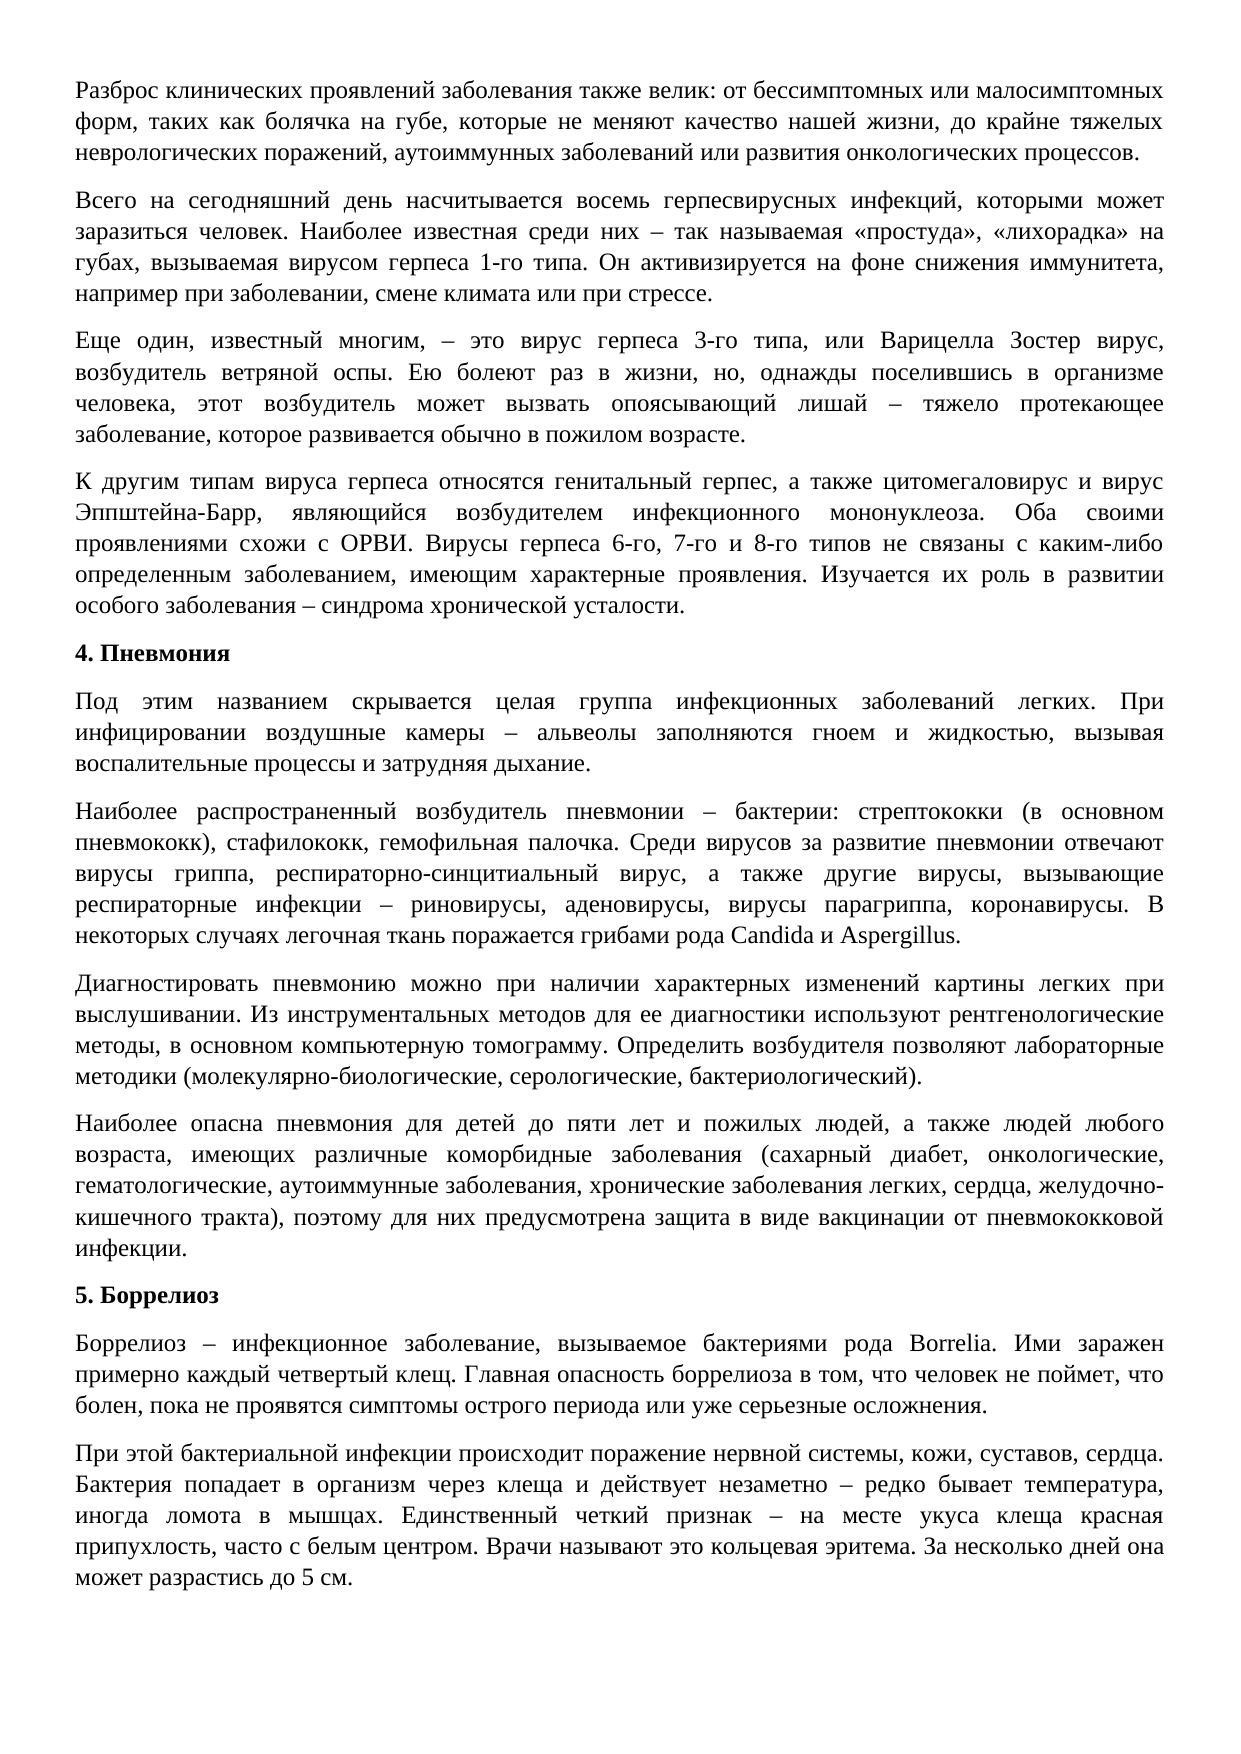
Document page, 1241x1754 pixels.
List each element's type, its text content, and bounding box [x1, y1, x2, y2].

text 4. Пневмония [75, 638, 1165, 667]
text Разброс клинических проявлений заболевания также велик: от бессимптомных или малосимптомных форм, таких как болячка на губе, которые не меняют качество нашей жизни, до крайне тяжелых неврологических поражений, аутоиммунных заболеваний или развития онкологических процессов. [75, 75, 1165, 166]
text При этой бактериальной инфекции происходит поражение нервной системы, кожи, суставов, сердца. Бактерия попадает в организм через клеща и действует незаметно – редко бывает температура, иногда ломота в мышцах. Единственный четкий признак – на месте укуса клеща красная припухлость, часто с белым центром. Врачи называют это кольцевая эритема. За несколько дней она может разрастись до 5 см. [75, 1438, 1165, 1591]
text Наиболее опасна пневмония для детей до пяти лет и пожилых людей, а также людей любого возраста, имеющих различные коморбидные заболевания (сахарный диабет, онкологические, гематологические, аутоиммунные заболевания, хронические заболевания легких, сердца, желудочно-кишечного тракта), поэтому для них предусмотрена защита в виде вакцинации от пневмококковой инфекции. [75, 1108, 1165, 1261]
text Наиболее распространенный возбудитель пневмонии – бактерии: стрептококки (в основном пневмококк), стафилококк, гемофильная палочка. Среди вирусов за развитие пневмонии отвечают вирусы гриппа, респираторно-синцитиальный вирус, а также другие вирусы, вызывающие респираторные инфекции – риновирусы, аденовирусы, вирусы парагриппа, коронавирусы. В некоторых случаях легочная ткань поражается грибами рода Candida и Aspergillus. [75, 796, 1165, 949]
text Еще один, известный многим, – это вирус герпеса 3-го типа, или Варицелла Зостер вирус, возбудитель ветряной оспы. Ею болеют раз в жизни, но, однажды поселившись в организме человека, этот возбудитель может вызвать опоясывающий лишай – тяжело протекающее заболевание, которое развивается обычно в пожилом возрасте. [75, 326, 1165, 447]
text Под этим названием скрывается целая группа инфекционных заболеваний легких. При инфицировании воздушные камеры – альвеолы заполняются гноем и жидкостью, вызывая воспалительные процессы и затрудняя дыхание. [75, 686, 1165, 777]
text 5. Боррелиоз [75, 1280, 1165, 1309]
text Боррелиоз – инфекционное заболевание, вызываемое бактериями рода Borrelia. Ими заражен примерно каждый четвертый клещ. Главная опасность боррелиоза в том, что человек не поймет, что болен, пока не проявятся симптомы острого периода или уже серьезные осложнения. [75, 1328, 1165, 1419]
text Диагностировать пневмонию можно при наличии характерных изменений картины легких при выслушивании. Из инструментальных методов для ее диагностики используют рентгенологические методы, в основном компьютерную томограмму. Определить возбудителя позволяют лабораторные методики (молекулярно-биологические, серологические, бактериологический). [75, 968, 1165, 1089]
text Всего на сегодняшний день насчитывается восемь герпесвирусных инфекций, которыми может заразиться человек. Наиболее известная среди них – так называемая «простуда», «лихорадка» на губах, вызываемая вирусом герпеса 1-го типа. Он активизируется на фоне снижения иммунитета, например при заболевании, смене климата или при стрессе. [75, 185, 1165, 307]
text К другим типам вируса герпеса относятся генитальный герпес, а также цитомегаловирус и вирус Эппштейна-Барр, являющийся возбудителем инфекционного мононуклеоза. Оба своими проявлениями схожи с ОРВИ. Вирусы герпеса 6-го, 7-го и 8-го типов не связаны с каким-либо определенным заболеванием, имеющим характерные проявления. Изучается их роль в развитии особого заболевания – синдрома хронической усталости. [75, 466, 1165, 619]
